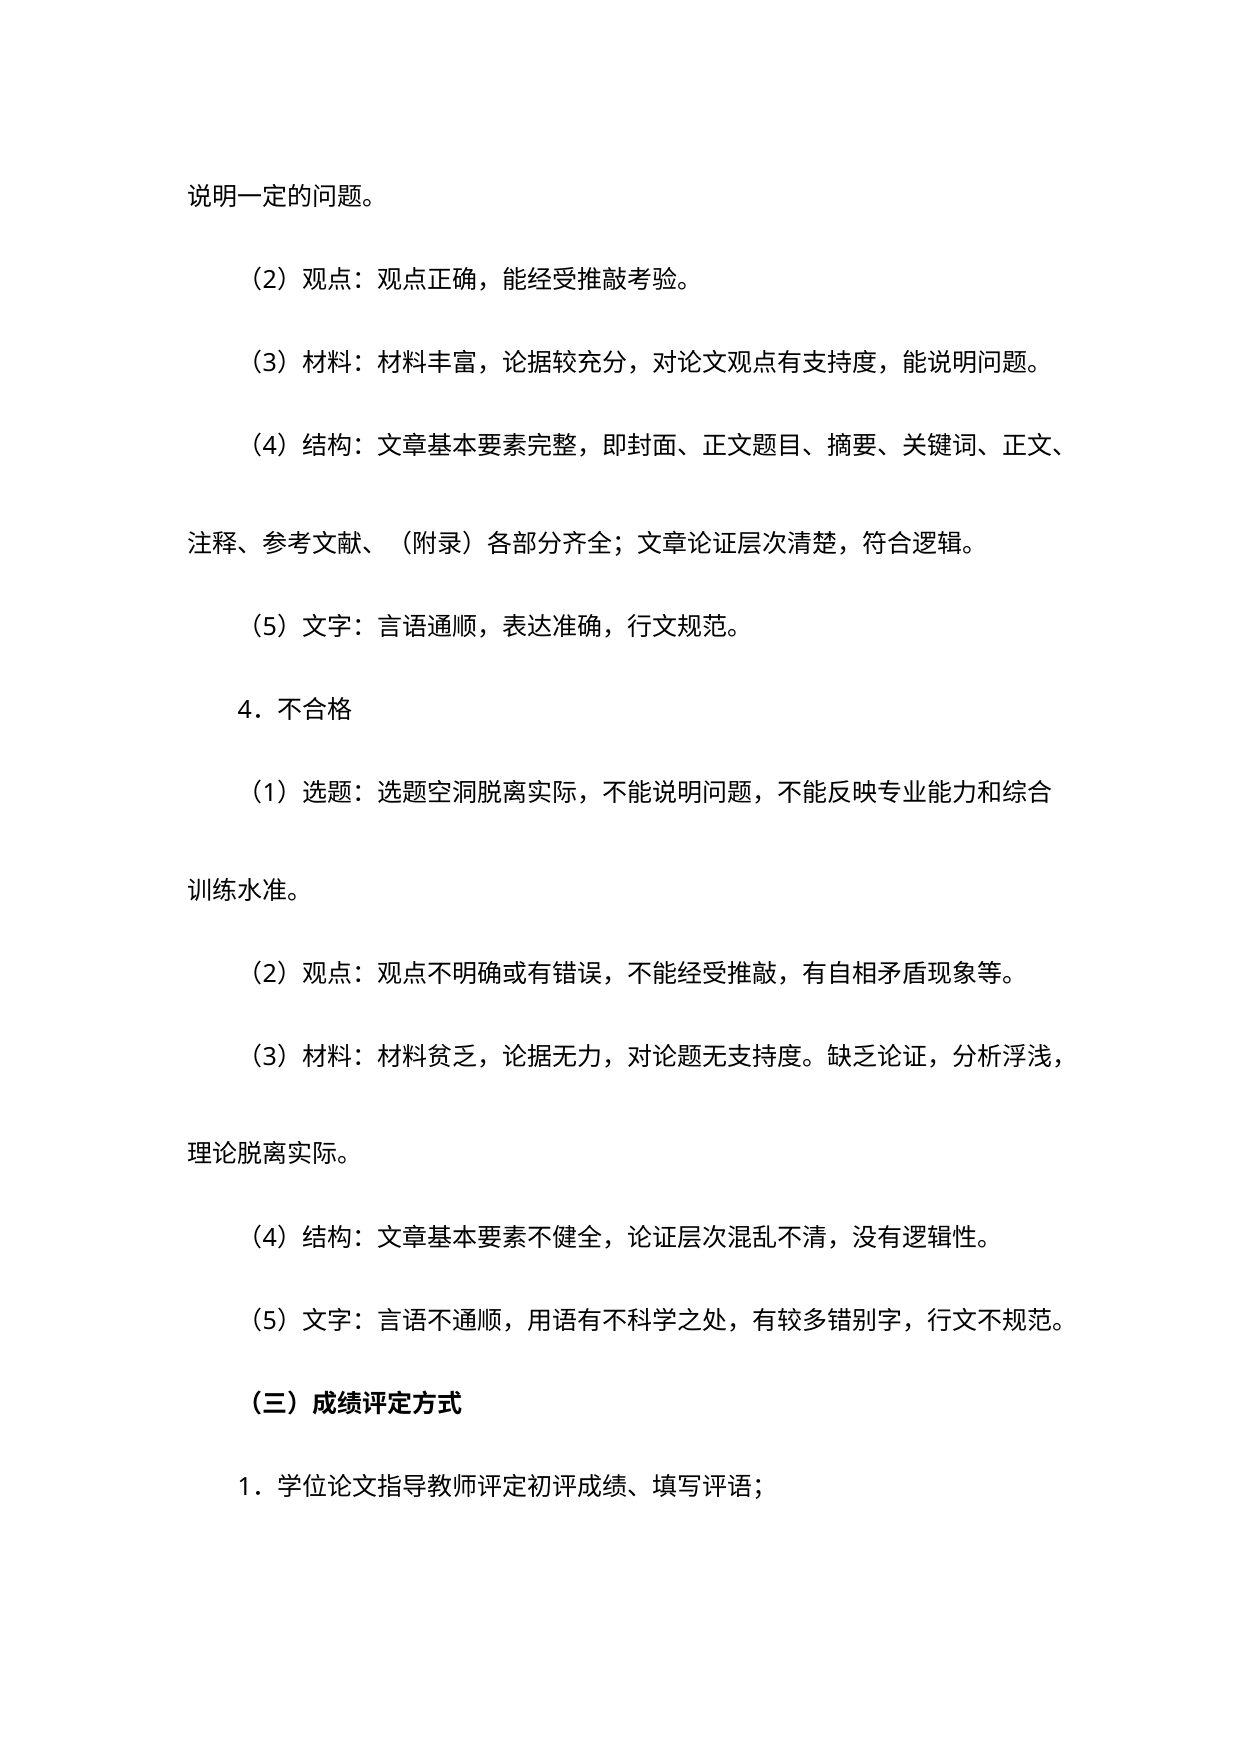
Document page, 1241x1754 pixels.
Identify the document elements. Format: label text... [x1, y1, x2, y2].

text （4）结构：文章基本要素不健全，论证层次混乱不清，没有逻辑性。 [187, 1203, 1053, 1268]
text （3）材料：材料贫乏，论据无力，对论题无支持度。缺乏论证，分析浮浅，理论脱离实际。 [187, 1022, 1053, 1184]
text 4．不合格 [187, 675, 1053, 740]
text （2）观点：观点正确，能经受推敲考验。 [187, 245, 1053, 310]
text 1．学位论文指导教师评定初评成绩、填写评语； [187, 1452, 1053, 1517]
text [187, 162, 1053, 227]
text （5）文字：言语通顺，表达准确，行文规范。 [187, 592, 1053, 657]
text （2）观点：观点不明确或有错误，不能经受推敲，有自相矛盾现象等。 [187, 939, 1053, 1004]
text （1）选题：选题空洞脱离实际，不能说明问题，不能反映专业能力和综合训练水准。 [187, 758, 1053, 921]
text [187, 411, 1053, 574]
text （5）文字：言语不通顺，用语有不科学之处，有较多错别字，行文不规范。 [187, 1286, 1053, 1351]
text （3）材料：材料丰富，论据较充分，对论文观点有支持度，能说明问题。 [187, 328, 1053, 393]
text （三）成绩评定方式 [187, 1369, 1053, 1434]
